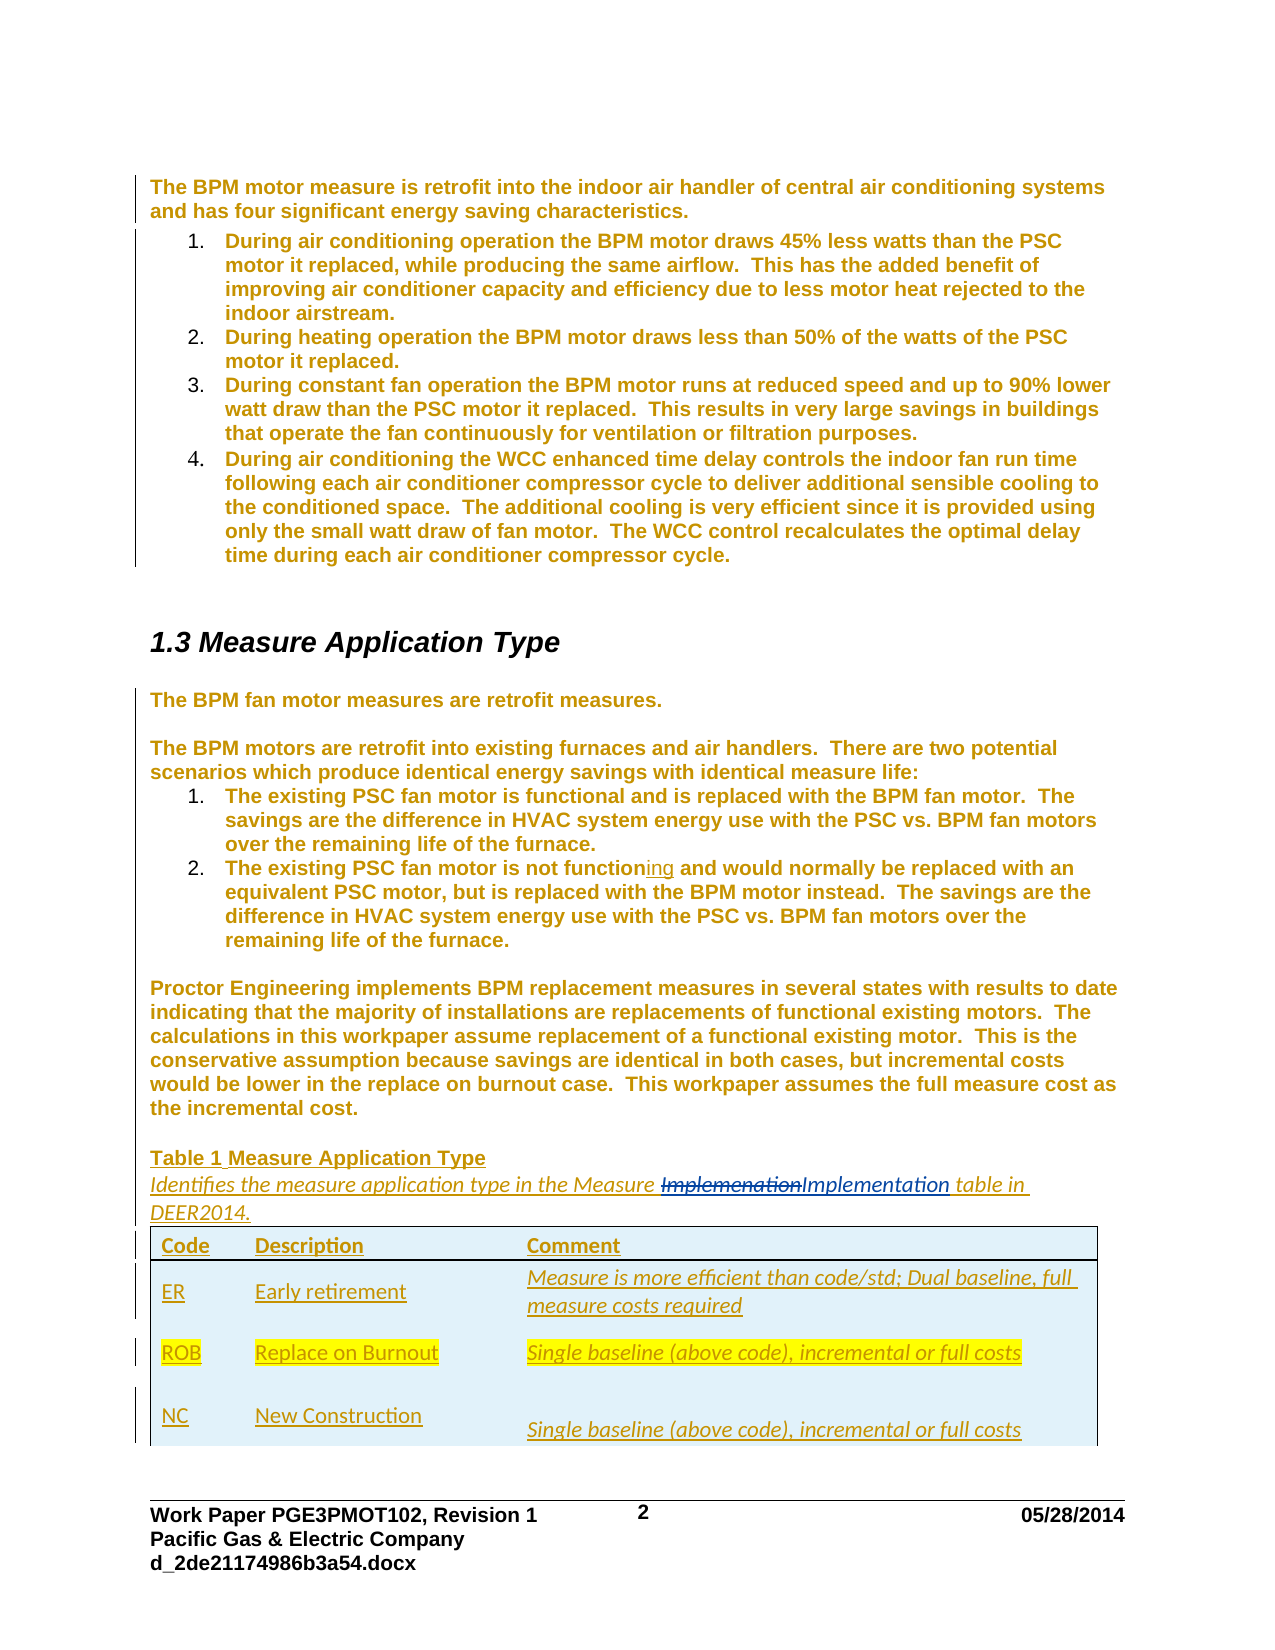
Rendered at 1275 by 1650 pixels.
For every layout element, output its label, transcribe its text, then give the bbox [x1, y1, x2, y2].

text The BPM motor measure is retrofit into the indoor air handler of central air conditioning systems and has four significant energy saving characteristics. [150, 175, 1125, 223]
list During air conditioning operation the BPM motor draws 45% less watts than the PSC motor it replaced, while producing the same airflow. This has the added benefit of improving air conditioner capacity and efficiency due to less motor heat rejected to the indoor airstream. [187, 229, 1125, 325]
text Proctor Engineering implements BPM replacement measures in several states with results to date indicating that the majority of installations are replacements of functional existing motors. The calculations in this workpaper assume replacement of a functional existing motor. This is the conservative assumption because savings are identical in both cases, but incremental costs would be lower in the replace on burnout case. This workpaper assumes the full measure cost as the incremental cost. [150, 976, 1125, 1119]
list The existing PSC fan motor is functional and is replaced with the BPM fan motor. The savings are the difference in HVAC system energy use with the PSC vs. BPM fan motors over the remaining life of the furnace. [187, 784, 1125, 856]
text The BPM fan motor measures are retrofit measures. [150, 688, 1125, 712]
list During air conditioning the WCC enhanced time delay controls the indoor fan run time following each air conditioner compressor cycle to deliver additional sensible cooling to the conditioned space. The additional cooling is very efficient since it is provided using only the small watt draw of fan motor. The WCC control recalculates the optimal delay time during each air conditioner compressor cycle. [187, 445, 1125, 567]
list During constant fan operation the BPM motor runs at reduced speed and up to 90% lower watt draw than the PSC motor it replaced. This results in very large savings in buildings that operate the fan continuously for ventilation or filtration purposes. [187, 373, 1125, 445]
list The existing PSC fan motor is not function and would normally be replaced with an equivalent PSC motor, but is replaced with the BPM motor instead. The savings are the difference in HVAC system energy use with the PSC vs. BPM fan motors over the remaining life of the furnace. [187, 856, 1125, 952]
list During heating operation the BPM motor draws less than 50% of the watts of the PSC motor it replaced. [187, 325, 1125, 373]
subtitle 1.3 Measure Application Type [150, 624, 1125, 658]
text The BPM motors are retrofit into existing furnaces and air handlers. There are two potential scenarios which produce identical energy savings with identical measure life: [150, 736, 1125, 784]
